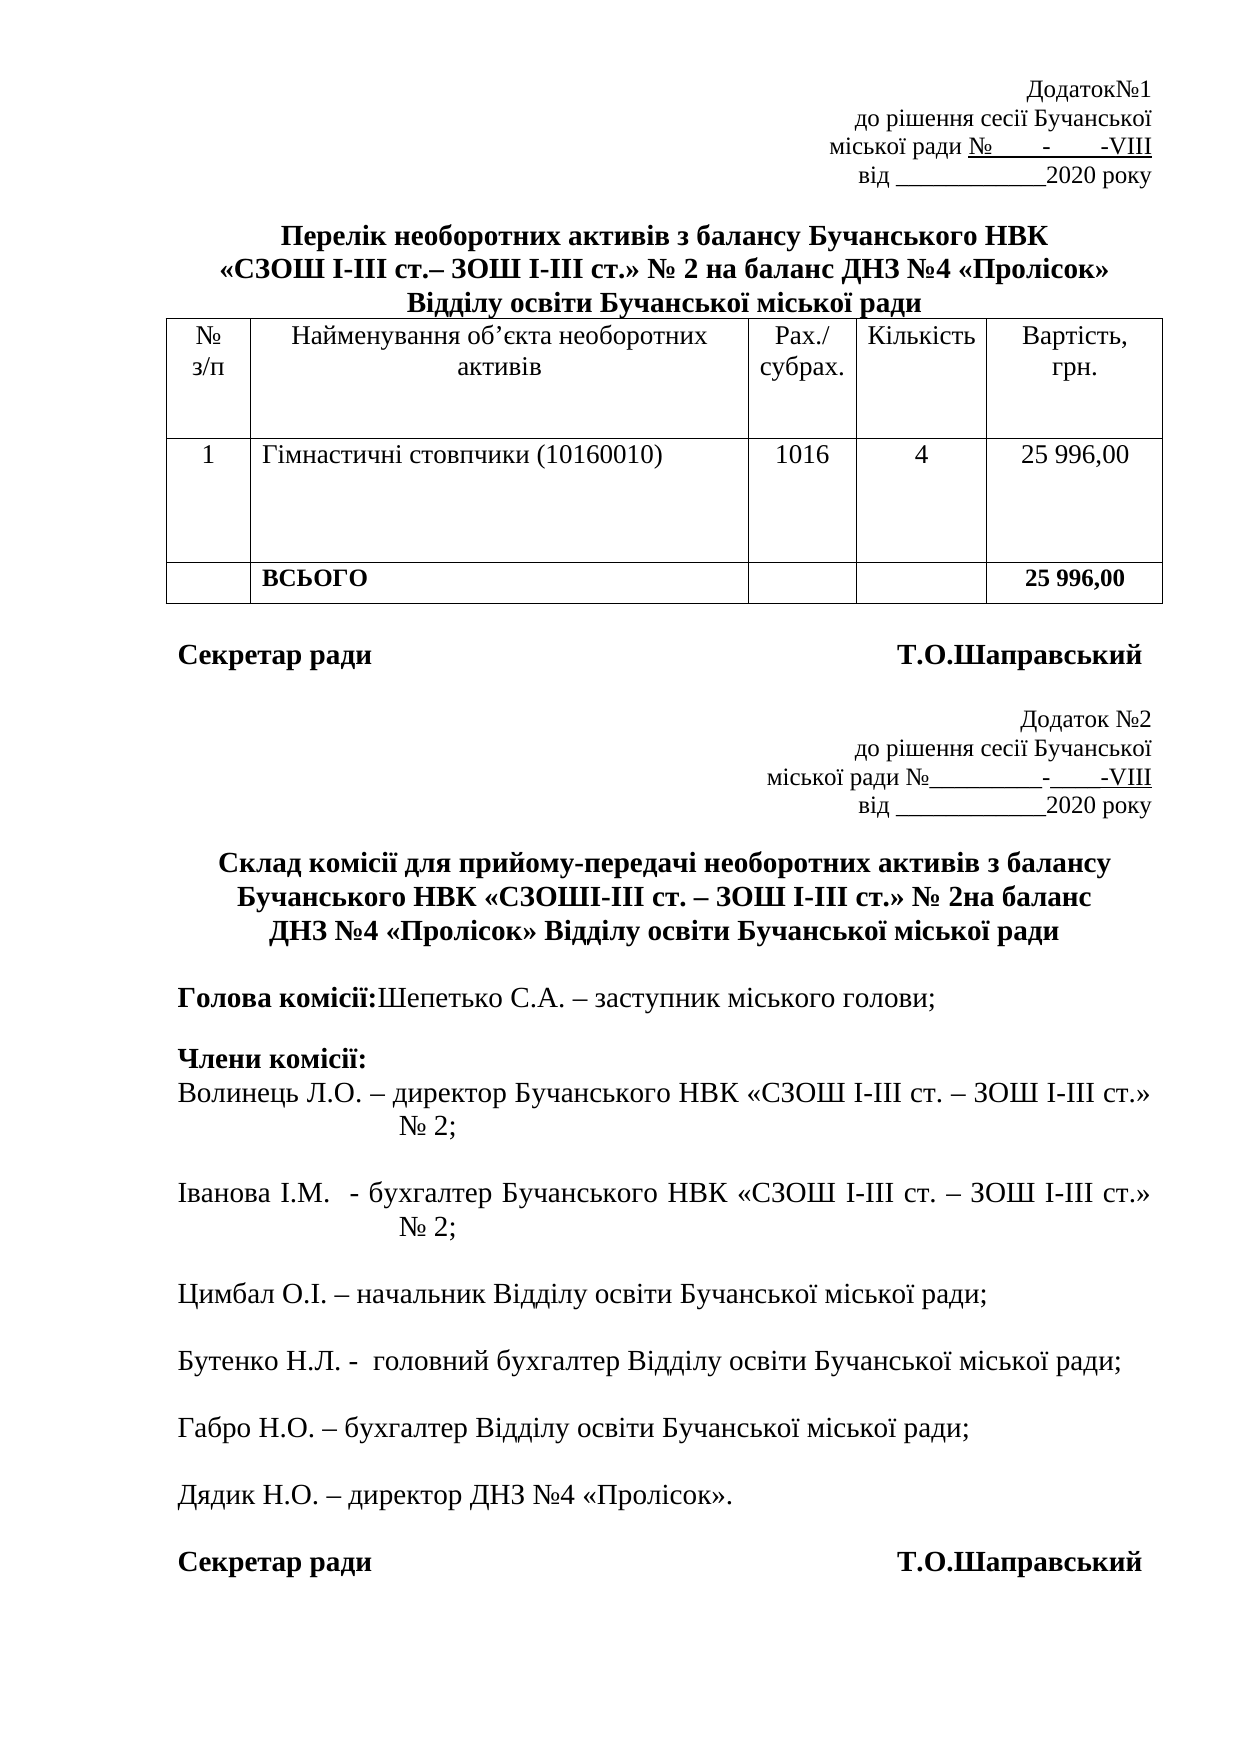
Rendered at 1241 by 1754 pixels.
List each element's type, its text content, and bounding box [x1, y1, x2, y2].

table_cell Гімнастичні стовпчики (10160010) [251, 439, 748, 562]
text Дядик Н.О. – директор ДНЗ №4 «Пролісок». [177, 1477, 1152, 1511]
table_header № з/п [167, 319, 250, 437]
text Іванова І.М. - бухгалтер Бучанського НВК «СЗОШ І-ІІІ ст. – ЗОШ І-ІІІ ст.» № 2; [177, 1176, 1152, 1243]
list Додаток №2 [252, 704, 1152, 733]
text Перелік необоротних активів з балансу Бучанського НВК [177, 218, 1152, 251]
table_cell ВСЬОГО [251, 563, 748, 603]
text до рішення сесії Бучанської [177, 103, 1152, 131]
table_header Найменування об’єкта необоротних активів [251, 319, 748, 437]
text від ____________2020 року [177, 791, 1152, 819]
text Бутенко Н.Л. - головний бухгалтер Відділу освіти Бучанської міської ради; [177, 1343, 1152, 1377]
table_cell 25 996,00 [987, 563, 1162, 603]
table_cell 25 996,00 [987, 439, 1162, 562]
text Габро Н.О. – бухгалтер Відділу освіти Бучанської міської ради; [177, 1410, 1152, 1444]
table_header Кількість [857, 319, 986, 437]
text до рішення сесії Бучанської [177, 733, 1152, 762]
text Волинець Л.О. – директор Бучанського НВК «СЗОШ І-ІІІ ст. – ЗОШ І-ІІІ ст.» № 2; [177, 1075, 1152, 1142]
table_header Вартість, грн. [987, 319, 1162, 437]
text Секретар ради Т.О.Шаправський [177, 637, 1167, 671]
text Секретар ради Т.О.Шаправський [177, 1544, 1152, 1578]
text Склад комісії для прийому-передачі необоротних активів з балансу Бучанського НВК «СЗОШІ-ІІІ ст. – ЗОШ І-ІІІ ст.» № 2на баланс [177, 846, 1152, 913]
text ДНЗ №4 «Пролісок» Відділу освіти Бучанської міської ради [177, 913, 1152, 946]
list Цимбал О.І. – начальник Відділу освіти Бучанської міської ради; [177, 1276, 1152, 1310]
list Члени комісії: [177, 1041, 1152, 1075]
text «СЗОШ І-ІІІ ст.– ЗОШ І-ІІІ ст.» № 2 на баланс ДНЗ №4 «Пролісок» Відділу освіти Бучанської міської ради [177, 251, 1152, 318]
table_cell [857, 563, 986, 603]
text Додаток№1 [177, 74, 1152, 103]
text міської ради №____-____-VIIІ [177, 131, 1152, 160]
table_cell 4 [857, 439, 986, 562]
list Голова комісії:Шепетько С.А. – заступник міського голови; [177, 980, 1152, 1013]
table_cell 1016 [749, 439, 856, 562]
table_cell [167, 563, 250, 603]
table_cell [749, 563, 856, 603]
table_cell 1 [167, 439, 250, 562]
table_header Рах./ субрах. [749, 319, 856, 437]
text від ____________2020 року [177, 160, 1152, 189]
text міської ради №_________-____-VІII [177, 762, 1152, 791]
